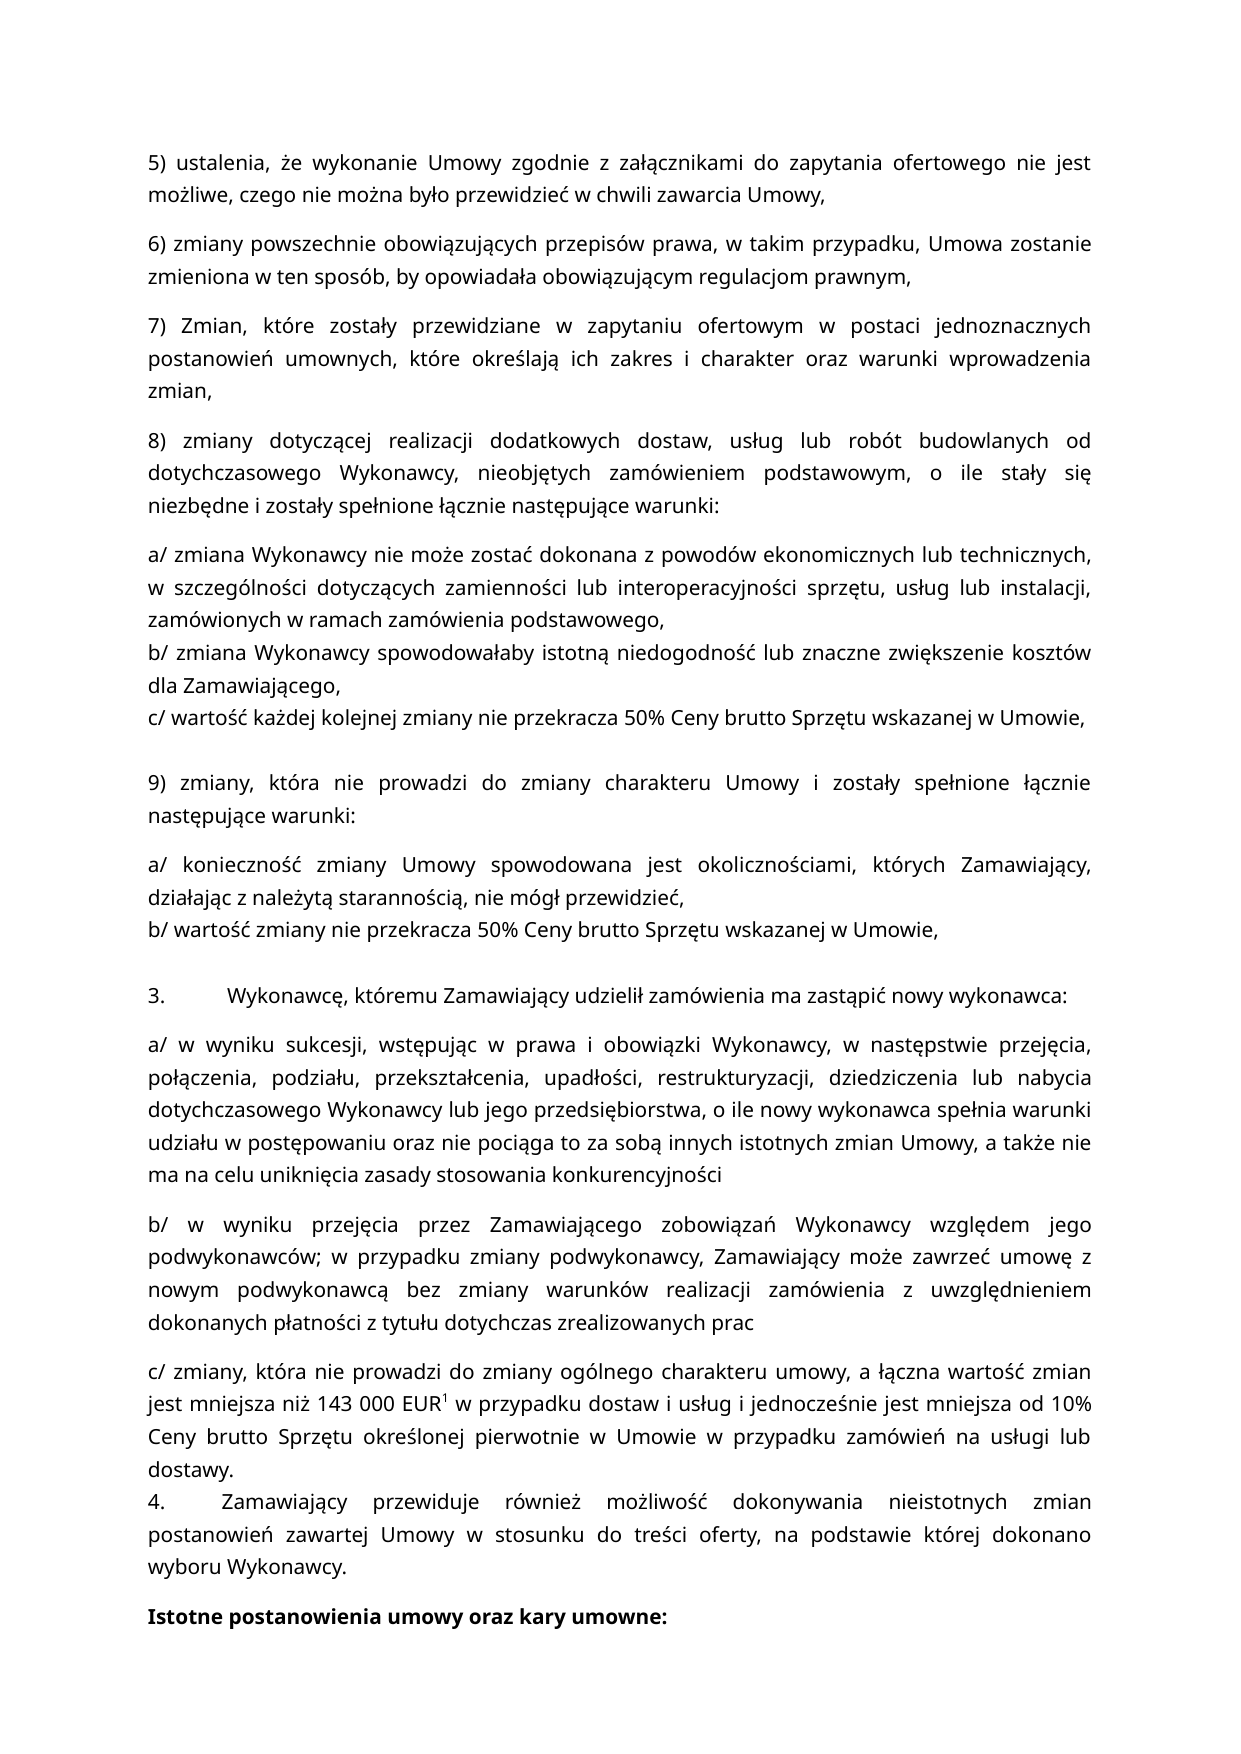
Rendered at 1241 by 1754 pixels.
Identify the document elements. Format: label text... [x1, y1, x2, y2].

text 7) Zmian, które zostały przewidziane w zapytaniu ofertowym w postaci jednoznacznych postanowień umownych, które określają ich zakres i charakter oraz warunki wprowadzenia zmian, [148, 311, 1093, 405]
text a/ w wyniku sukcesji, wstępując w prawa i obowiązki Wykonawcy, w następstwie przejęcia, połączenia, podziału, przekształcenia, upadłości, restrukturyzacji, dziedziczenia lub nabycia dotychczasowego Wykonawcy lub jego przedsiębiorstwa, o ile nowy wykonawca spełnia warunki udziału w postępowaniu oraz nie pociąga to za sobą innych istotnych zmian Umowy, a także nie ma na celu uniknięcia zasady stosowania konkurencyjności [148, 1030, 1093, 1189]
text 5) ustalenia, że wykonanie Umowy zgodnie z załącznikami do zapytania ofertowego nie jest możliwe, czego nie można było przewidzieć w chwili zawarcia Umowy, [148, 148, 1093, 209]
text b/ zmiana Wykonawcy spowodowałaby istotną niedogodność lub znaczne zwiększenie kosztów dla Zamawiającego, [148, 638, 1093, 699]
list Wykonawcę, któremu Zamawiający udzielił zamówienia ma zastąpić nowy wykonawca: [148, 981, 1093, 1009]
text Istotne postanowienia umowy oraz kary umowne: [148, 1602, 1093, 1630]
text a/ zmiana Wykonawcy nie może zostać dokonana z powodów ekonomicznych lub technicznych, w szczególności dotyczących zamienności lub interoperacyjności sprzętu, usług lub instalacji, zamówionych w ramach zamówienia podstawowego, [148, 540, 1093, 634]
list c/ zmiany, która nie prowadzi do zmiany ogólnego charakteru umowy, a łączna wartość zmian jest mniejsza niż 143 000 EUR1 w przypadku dostaw i usług i jednocześnie jest mniejsza od 10% Ceny brutto Sprzętu określonej pierwotnie w Umowie w przypadku zamówień na usługi lub dostawy. [148, 1357, 1093, 1483]
text a/ konieczność zmiany Umowy spowodowana jest okolicznościami, których Zamawiający, działając z należytą starannością, nie mógł przewidzieć, [148, 850, 1093, 911]
text c/ wartość każdej kolejnej zmiany nie przekracza 50% Ceny brutto Sprzętu wskazanej w Umowie, [148, 703, 1093, 732]
text b/ w wyniku przejęcia przez Zamawiającego zobowiązań Wykonawcy względem jego podwykonawców; w przypadku zmiany podwykonawcy, Zamawiający może zawrzeć umowę z nowym podwykonawcą bez zmiany warunków realizacji zamówienia z uwzględnieniem dokonanych płatności z tytułu dotychczas zrealizowanych prac [148, 1210, 1093, 1336]
text 9) zmiany, która nie prowadzi do zmiany charakteru Umowy i zostały spełnione łącznie następujące warunki: [148, 768, 1093, 829]
text 6) zmiany powszechnie obowiązujących przepisów prawa, w takim przypadku, Umowa zostanie zmieniona w ten sposób, by opowiadała obowiązującym regulacjom prawnym, [148, 229, 1093, 291]
text b/ wartość zmiany nie przekracza 50% Ceny brutto Sprzętu wskazanej w Umowie, [148, 916, 1093, 944]
list Zamawiający przewiduje również możliwość dokonywania nieistotnych zmian postanowień zawartej Umowy w stosunku do treści oferty, na podstawie której dokonano wyboru Wykonawcy. [148, 1487, 1093, 1581]
text 8) zmiany dotyczącej realizacji dodatkowych dostaw, usług lub robót budowlanych od dotychczasowego Wykonawcy, nieobjętych zamówieniem podstawowym, o ile stały się niezbędne i zostały spełnione łącznie następujące warunki: [148, 426, 1093, 519]
